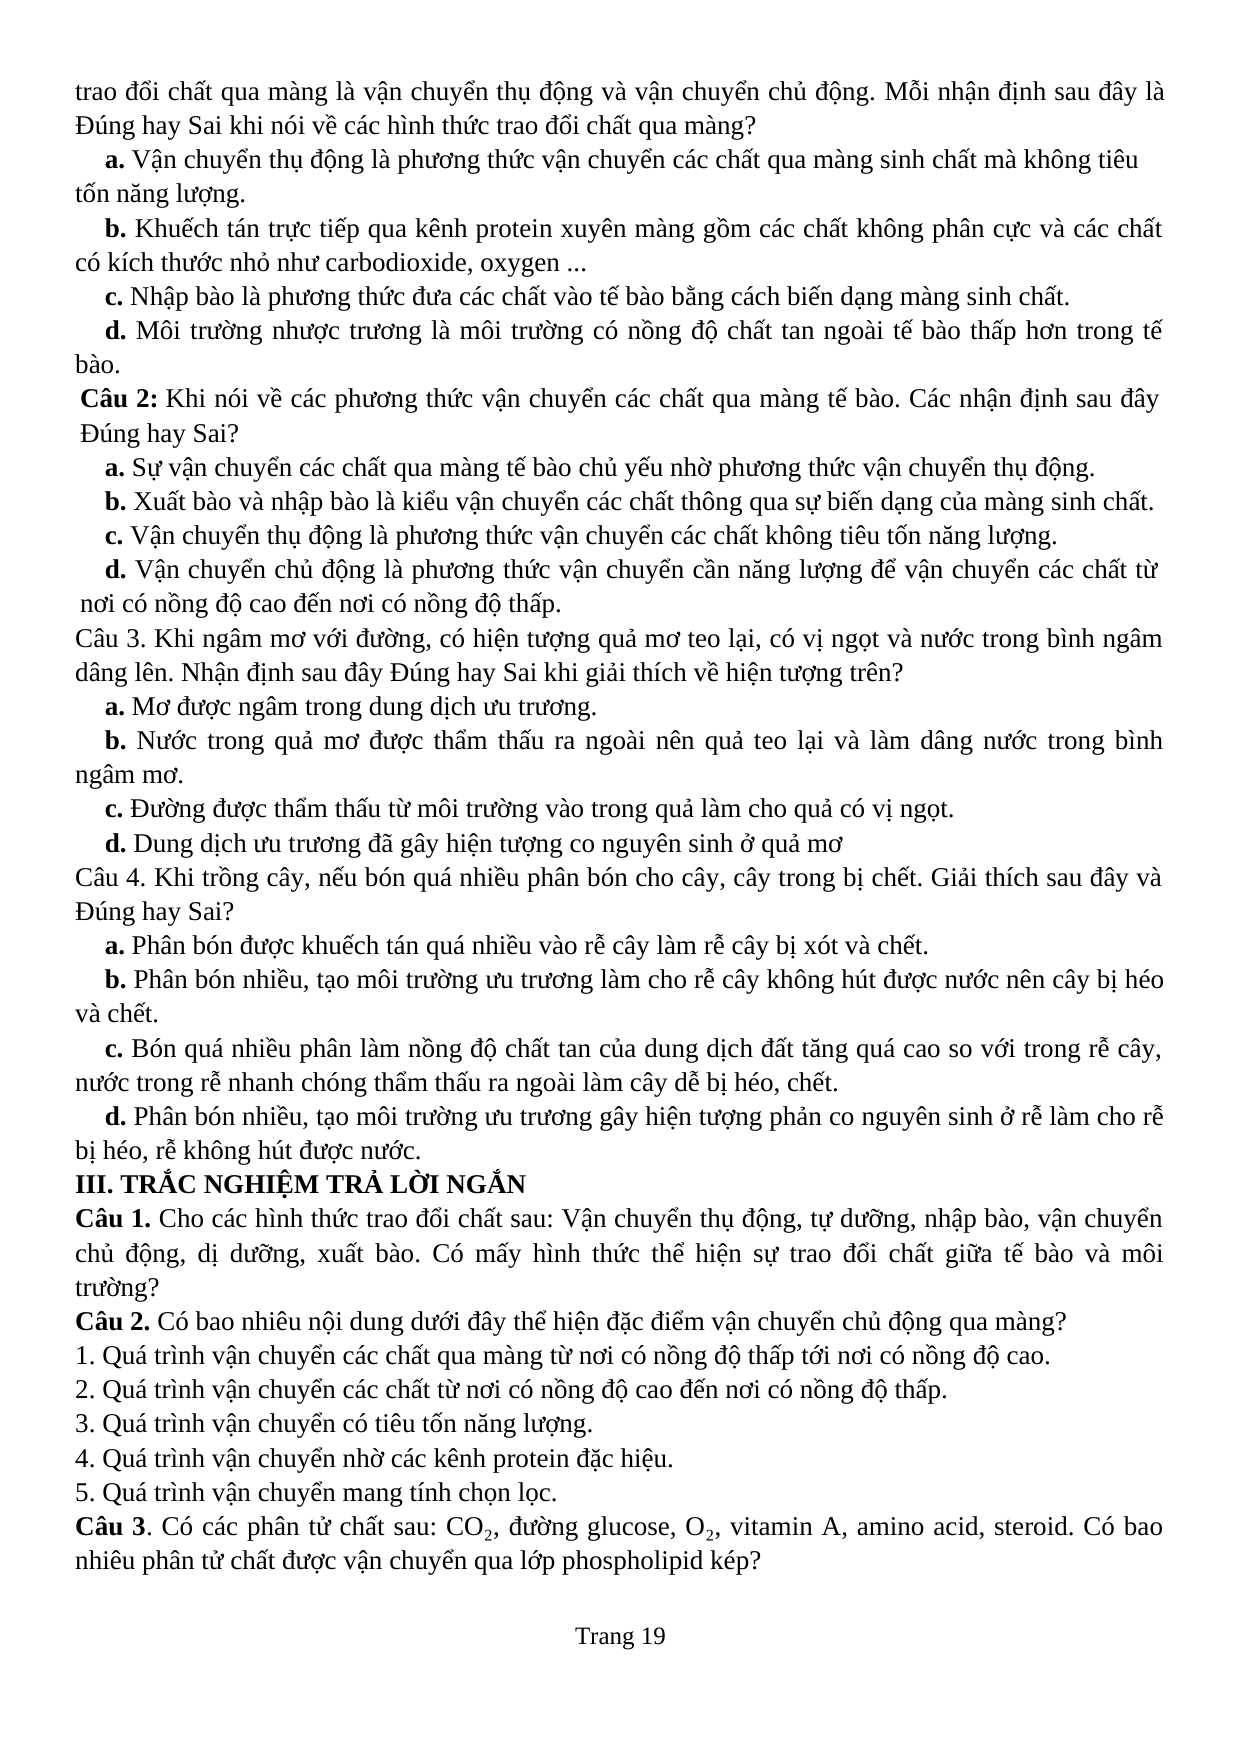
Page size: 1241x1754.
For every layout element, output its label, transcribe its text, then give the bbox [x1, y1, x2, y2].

text b. Nước trong quả mơ được thẩm thấu ra ngoài nên quả teo lại và làm dâng nước trong bình ngâm mơ. [75, 724, 1165, 789]
text d. Dung dịch ưu trương đã gây hiện tượng co nguyên sinh ở quả mơ [75, 827, 1165, 858]
text Câu 1. Cho các hình thức trao đổi chất sau: Vận chuyển thụ động, tự dưỡng, nhập bào, vận chuyển chủ động, dị dưỡng, xuất bào. Có mấy hình thức thể hiện sự trao đổi chất giữa tế bào và môi trường? [75, 1202, 1165, 1302]
text 1. Quá trình vận chuyển các chất qua màng từ nơi có nồng độ thấp tới nơi có nồng độ cao. [75, 1339, 1165, 1370]
text b. Xuất bào và nhập bào là kiểu vận chuyển các chất thông qua sự biến dạng của màng sinh chất. [80, 485, 1161, 516]
text d. Môi trường nhược trương là môi trường có nồng độ chất tan ngoài tế bào thấp hơn trong tế bào. [75, 314, 1165, 379]
text Câu 3. Khi ngâm mơ với đường, có hiện tượng quả mơ teo lại, có vị ngọt và nước trong bình ngâm dâng lên. Nhận định sau đây Đúng hay Sai khi giải thích về hiện tượng trên? [75, 622, 1165, 687]
text III. TRẮC NGHIỆM TRẢ LỜI NGẮN [75, 1168, 1165, 1199]
text d. Phân bón nhiều, tạo môi trường ưu trương gây hiện tượng phản co nguyên sinh ở rễ làm cho rễ bị héo, rễ không hút được nước. [75, 1100, 1165, 1165]
text a. Mơ được ngâm trong dung dịch ưu trương. [75, 690, 1165, 721]
text b. Khuếch tán trực tiếp qua kênh protein xuyên màng gồm các chất không phân cực và các chất có kích thước nhỏ như carbodioxide, oxygen ... [75, 212, 1165, 277]
text c. Vận chuyển thụ động là phương thức vận chuyển các chất không tiêu tốn năng lượng. [80, 519, 1161, 550]
text Câu 2: Khi nói về các phương thức vận chuyển các chất qua màng tế bào. Các nhận định sau đây Đúng hay Sai? [80, 382, 1161, 448]
text b. Phân bón nhiều, tạo môi trường ưu trương làm cho rễ cây không hút được nước nên cây bị héo và chết. [75, 963, 1165, 1029]
text a. Vận chuyển thụ động là phương thức vận chuyển các chất qua màng sinh chất mà không tiêu tốn năng lượng. [75, 143, 1165, 209]
text c. Đường được thẩm thấu từ môi trường vào trong quả làm cho quả có vị ngọt. [75, 792, 1165, 824]
text c. Nhập bào là phương thức đưa các chất vào tế bào bằng cách biến dạng màng sinh chất. [75, 280, 1165, 311]
text c. Bón quá nhiều phân làm nồng độ chất tan của dung dịch đất tăng quá cao so với trong rễ cây, nước trong rễ nhanh chóng thẩm thấu ra ngoài làm cây dễ bị héo, chết. [75, 1032, 1165, 1097]
text a. Phân bón được khuếch tán quá nhiều vào rễ cây làm rễ cây bị xót và chết. [75, 929, 1165, 960]
text Câu 3. Có các phân tử chất sau: CO₂, đường glucose, O₂, vitamin A, amino acid, steroid. Có bao nhiêu phân tử chất được vận chuyển qua lớp phospholipid kép? [75, 1510, 1165, 1575]
text 3. Quá trình vận chuyển có tiêu tốn năng lượng. [75, 1407, 1165, 1439]
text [75, 75, 1165, 140]
text Câu 4. Khi trồng cây, nếu bón quá nhiều phân bón cho cây, cây trong bị chết. Giải thích sau đây và Đúng hay Sai? [75, 861, 1165, 926]
text 4. Quá trình vận chuyển nhờ các kênh protein đặc hiệu. [75, 1442, 1165, 1473]
text a. Sự vận chuyển các chất qua màng tế bào chủ yếu nhờ phương thức vận chuyển thụ động. [80, 451, 1161, 482]
text d. Vận chuyển chủ động là phương thức vận chuyển cần năng lượng để vận chuyển các chất từ nơi có nồng độ cao đến nơi có nồng độ thấp. [80, 553, 1161, 619]
text Câu 2. Có bao nhiêu nội dung dưới đây thể hiện đặc điểm vận chuyển chủ động qua màng? [75, 1305, 1165, 1336]
text 5. Quá trình vận chuyển mang tính chọn lọc. [75, 1476, 1165, 1507]
text 2. Quá trình vận chuyển các chất từ nơi có nồng độ cao đến nơi có nồng độ thấp. [75, 1373, 1165, 1404]
